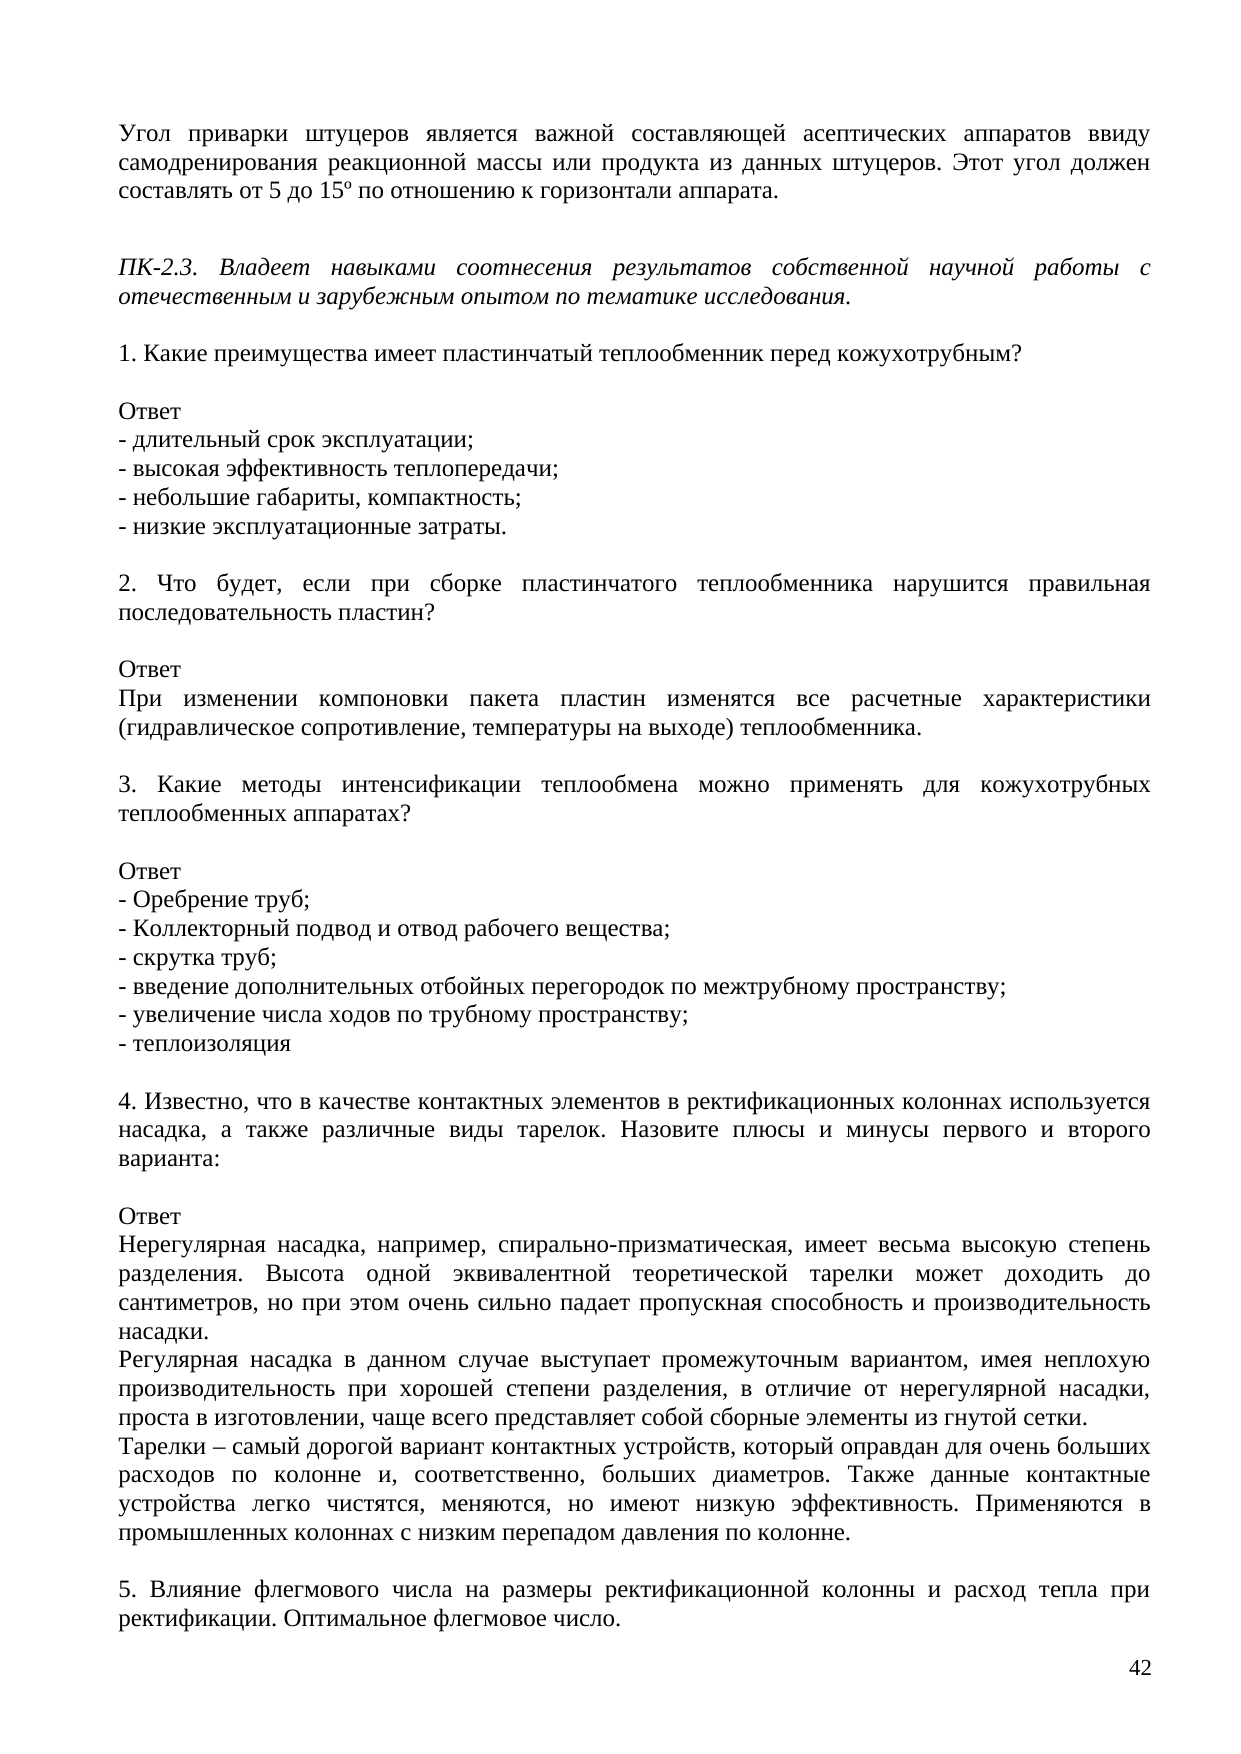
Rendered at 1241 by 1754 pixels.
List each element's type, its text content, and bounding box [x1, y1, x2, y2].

text ПК-2.3. Владеет навыками соотнесения результатов собственной научной работы с отечественным и зарубежным опытом по тематике исследования. [118, 252, 1152, 309]
text - Оребрение труб; [118, 884, 1152, 913]
text 5. Влияние флегмового числа на размеры ректификационной колонны и расход тепла при ректификации. Оптимальное флегмовое число. [118, 1574, 1152, 1632]
text - скрутка труб; [118, 942, 1152, 971]
text 2. Что будет, если при сборке пластинчатого теплообменника нарушится правильная последовательность пластин? [118, 568, 1152, 626]
text - увеличение числа ходов по трубному пространству; [118, 999, 1152, 1028]
text - небольшие габариты, компактность; [118, 482, 1152, 511]
text - введение дополнительных отбойных перегородок по межтрубному пространству; [118, 971, 1152, 999]
text - высокая эффективность теплопередачи; [118, 453, 1152, 482]
text 3. Какие методы интенсификации теплообмена можно применять для кожухотрубных теплообменных аппаратах? [118, 769, 1152, 827]
text Ответ [118, 856, 1152, 884]
text Тарелки – самый дорогой вариант контактных устройств, который оправдан для очень больших расходов по колонне и, соответственно, больших диаметров. Также данные контактные устройства легко чистятся, меняются, но имеют низкую эффективность. Применяются в промышленных колоннах с низким перепадом давления по колонне. [118, 1431, 1152, 1546]
text Угол приварки штуцеров является важной составляющей асептических аппаратов ввиду самодренирования реакционной массы или продукта из данных штуцеров. Этот угол должен составлять от 5 до 15º по отношению к горизонтали аппарата. [118, 118, 1152, 204]
text Ответ [118, 1201, 1152, 1229]
text Ответ [118, 396, 1152, 424]
text Регулярная насадка в данном случае выступает промежуточным вариантом, имея неплохую производительность при хорошей степени разделения, в отличие от нерегулярной насадки, проста в изготовлении, чаще всего представляет собой сборные элементы из гнутой сетки. [118, 1344, 1152, 1431]
text При изменении компоновки пакета пластин изменятся все расчетные характеристики (гидравлическое сопротивление, температуры на выходе) теплообменника. [118, 683, 1152, 741]
text Нерегулярная насадка, например, спирально-призматическая, имеет весьма высокую степень разделения. Высота одной эквивалентной теоретической тарелки может доходить до сантиметров, но при этом очень сильно падает пропускная способность и производительность насадки. [118, 1229, 1152, 1344]
text - длительный срок эксплуатации; [118, 424, 1152, 453]
text - низкие эксплуатационные затраты. [118, 511, 1152, 539]
text 1. Какие преимущества имеет пластинчатый теплообменник перед кожухотрубным? [118, 338, 1152, 367]
text 4. Известно, что в качестве контактных элементов в ректификационных колоннах используется насадка, а также различные виды тарелок. Назовите плюсы и минусы первого и второго варианта: [118, 1086, 1152, 1172]
text Ответ [118, 654, 1152, 683]
text - теплоизоляция [118, 1028, 1152, 1057]
text - Коллекторный подвод и отвод рабочего вещества; [118, 913, 1152, 942]
